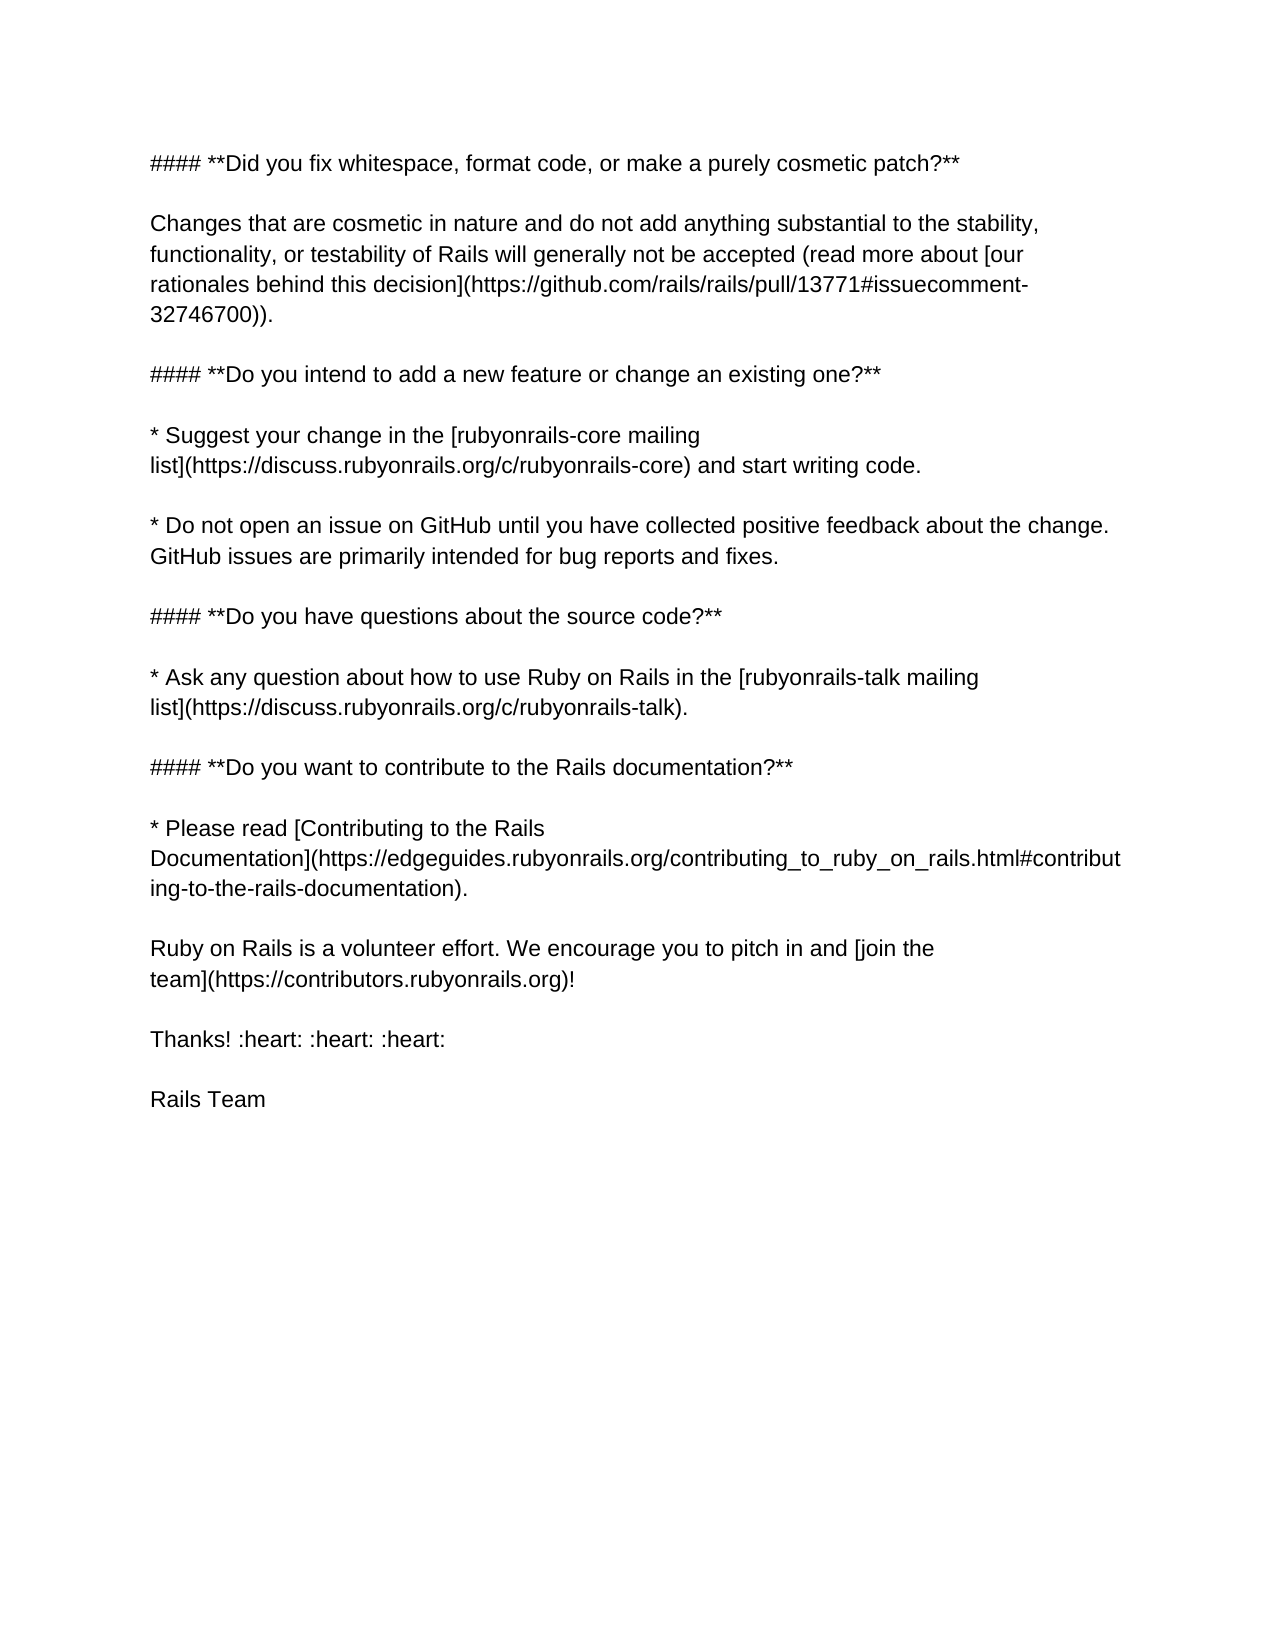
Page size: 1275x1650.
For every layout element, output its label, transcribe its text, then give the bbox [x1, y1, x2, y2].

text #### **Do you have questions about the source code?** [150, 603, 1125, 629]
text * Ask any question about how to use Ruby on Rails in the [rubyonrails-talk mailing list](https://discuss.rubyonrails.org/c/rubyonrails-talk). [150, 663, 1125, 720]
text Thanks! :heart: :heart: :heart: [150, 1026, 1125, 1052]
text #### **Did you fix whitespace, format code, or make a purely cosmetic patch?** [150, 150, 1125, 176]
text Ruby on Rails is a volunteer effort. We encourage you to pitch in and [join the team](https://contributors.rubyonrails.org)! [150, 935, 1125, 992]
text Changes that are cosmetic in nature and do not add anything substantial to the stability, functionality, or testability of Rails will generally not be accepted (read more about [our rationales behind this decision](https://github.com/rails/rails/pull/13771#issuecomment-32746700)). [150, 210, 1125, 327]
text * Do not open an issue on GitHub until you have collected positive feedback about the change. GitHub issues are primarily intended for bug reports and fixes. [150, 512, 1125, 569]
text Rails Team [150, 1086, 1125, 1113]
text * Please read [Contributing to the Rails Documentation](https://edgeguides.rubyonrails.org/contributing_to_ruby_on_rails.html#contributing-to-the-rails-documentation). [150, 814, 1125, 901]
text #### **Do you want to contribute to the Rails documentation?** [150, 754, 1125, 781]
text #### **Do you intend to add a new feature or change an existing one?** [150, 361, 1125, 388]
text * Suggest your change in the [rubyonrails-core mailing list](https://discuss.rubyonrails.org/c/rubyonrails-core) and start writing code. [150, 422, 1125, 478]
